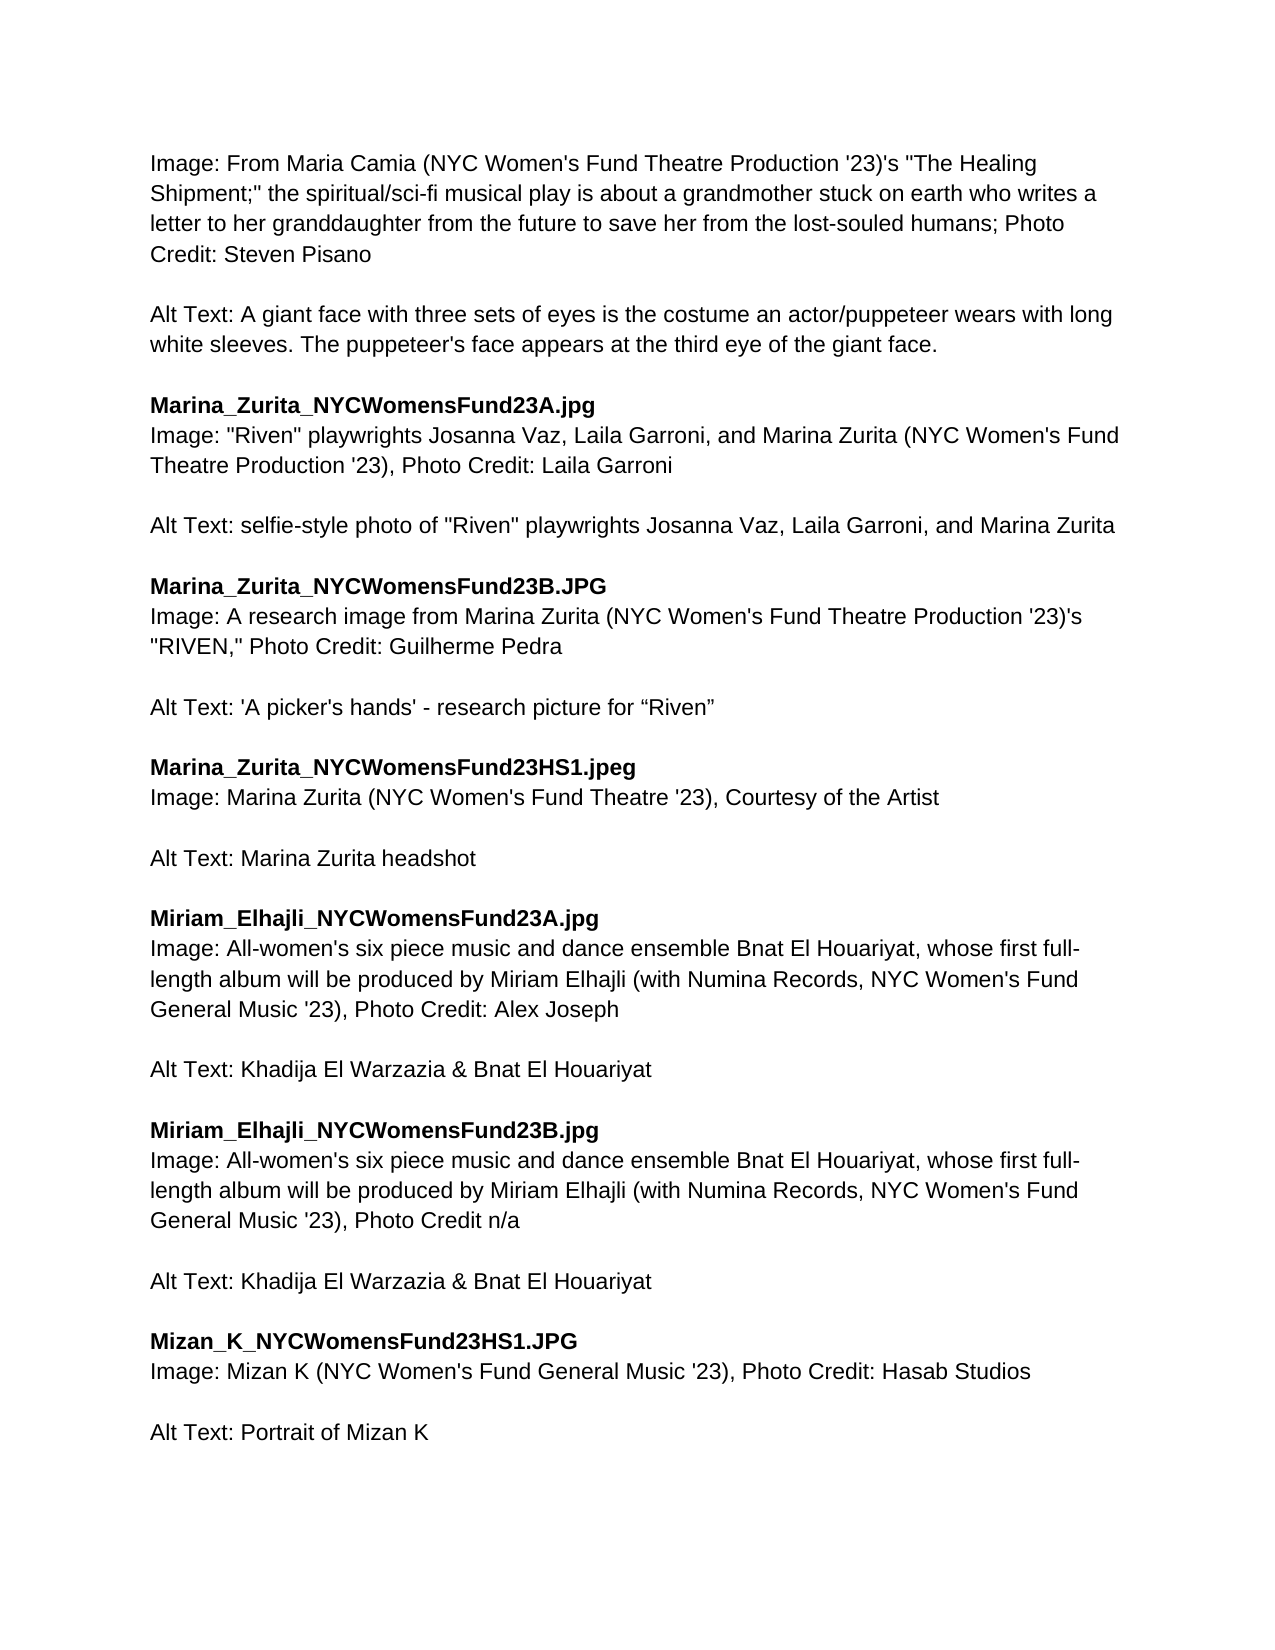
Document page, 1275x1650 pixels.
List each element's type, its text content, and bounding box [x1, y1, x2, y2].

text Alt Text: A giant face with three sets of eyes is the costume an actor/puppeteer wears with long white sleeves. The puppeteer's face appears at the third eye of the giant face. [150, 301, 1125, 358]
text Alt Text: Portrait of Mizan K [150, 1419, 1125, 1445]
text Miriam_Elhajli_NYCWomensFund23B.jpg [150, 1117, 1125, 1143]
text Mizan_K_NYCWomensFund23HS1.JPG [150, 1328, 1125, 1354]
text Alt Text: Khadija El Warzazia & Bnat El Houariyat [150, 1056, 1125, 1083]
text Image: From Maria Camia (NYC Women's Fund Theatre Production '23)'s "The Healing Shipment;" the spiritual/sci-fi musical play is about a grandmother stuck on earth who writes a letter to her granddaughter from the future to save her from the lost-souled humans; Photo Credit: Steven Pisano [150, 150, 1125, 267]
text Image: All-women's six piece music and dance ensemble Bnat El Houariyat, whose first full-length album will be produced by Miriam Elhajli (with Numina Records, NYC Women's Fund General Music '23), Photo Credit n/a [150, 1147, 1125, 1234]
text Alt Text: Marina Zurita headshot [150, 845, 1125, 871]
text Image: Marina Zurita (NYC Women's Fund Theatre '23), Courtesy of the Artist [150, 784, 1125, 811]
text Image: Mizan K (NYC Women's Fund General Music '23), Photo Credit: Hasab Studios [150, 1358, 1125, 1385]
text Alt Text: Khadija El Warzazia & Bnat El Houariyat [150, 1268, 1125, 1294]
text Miriam_Elhajli_NYCWomensFund23A.jpg [150, 905, 1125, 932]
text Marina_Zurita_NYCWomensFund23A.jpg [150, 392, 1125, 418]
text Image: "Riven" playwrights Josanna Vaz, Laila Garroni, and Marina Zurita (NYC Women's Fund Theatre Production '23), Photo Credit: Laila Garroni [150, 422, 1125, 478]
text Alt Text: selfie-style photo of "Riven" playwrights Josanna Vaz, Laila Garroni, and Marina Zurita [150, 512, 1125, 539]
text Image: A research image from Marina Zurita (NYC Women's Fund Theatre Production '23)'s "RIVEN," Photo Credit: Guilherme Pedra [150, 603, 1125, 660]
text Alt Text: 'A picker's hands' - research picture for “Riven” [150, 694, 1125, 720]
text Marina_Zurita_NYCWomensFund23HS1.jpeg [150, 754, 1125, 781]
text Marina_Zurita_NYCWomensFund23B.JPG [150, 573, 1125, 599]
text Image: All-women's six piece music and dance ensemble Bnat El Houariyat, whose first full-length album will be produced by Miriam Elhajli (with Numina Records, NYC Women's Fund General Music '23), Photo Credit: Alex Joseph [150, 935, 1125, 1022]
